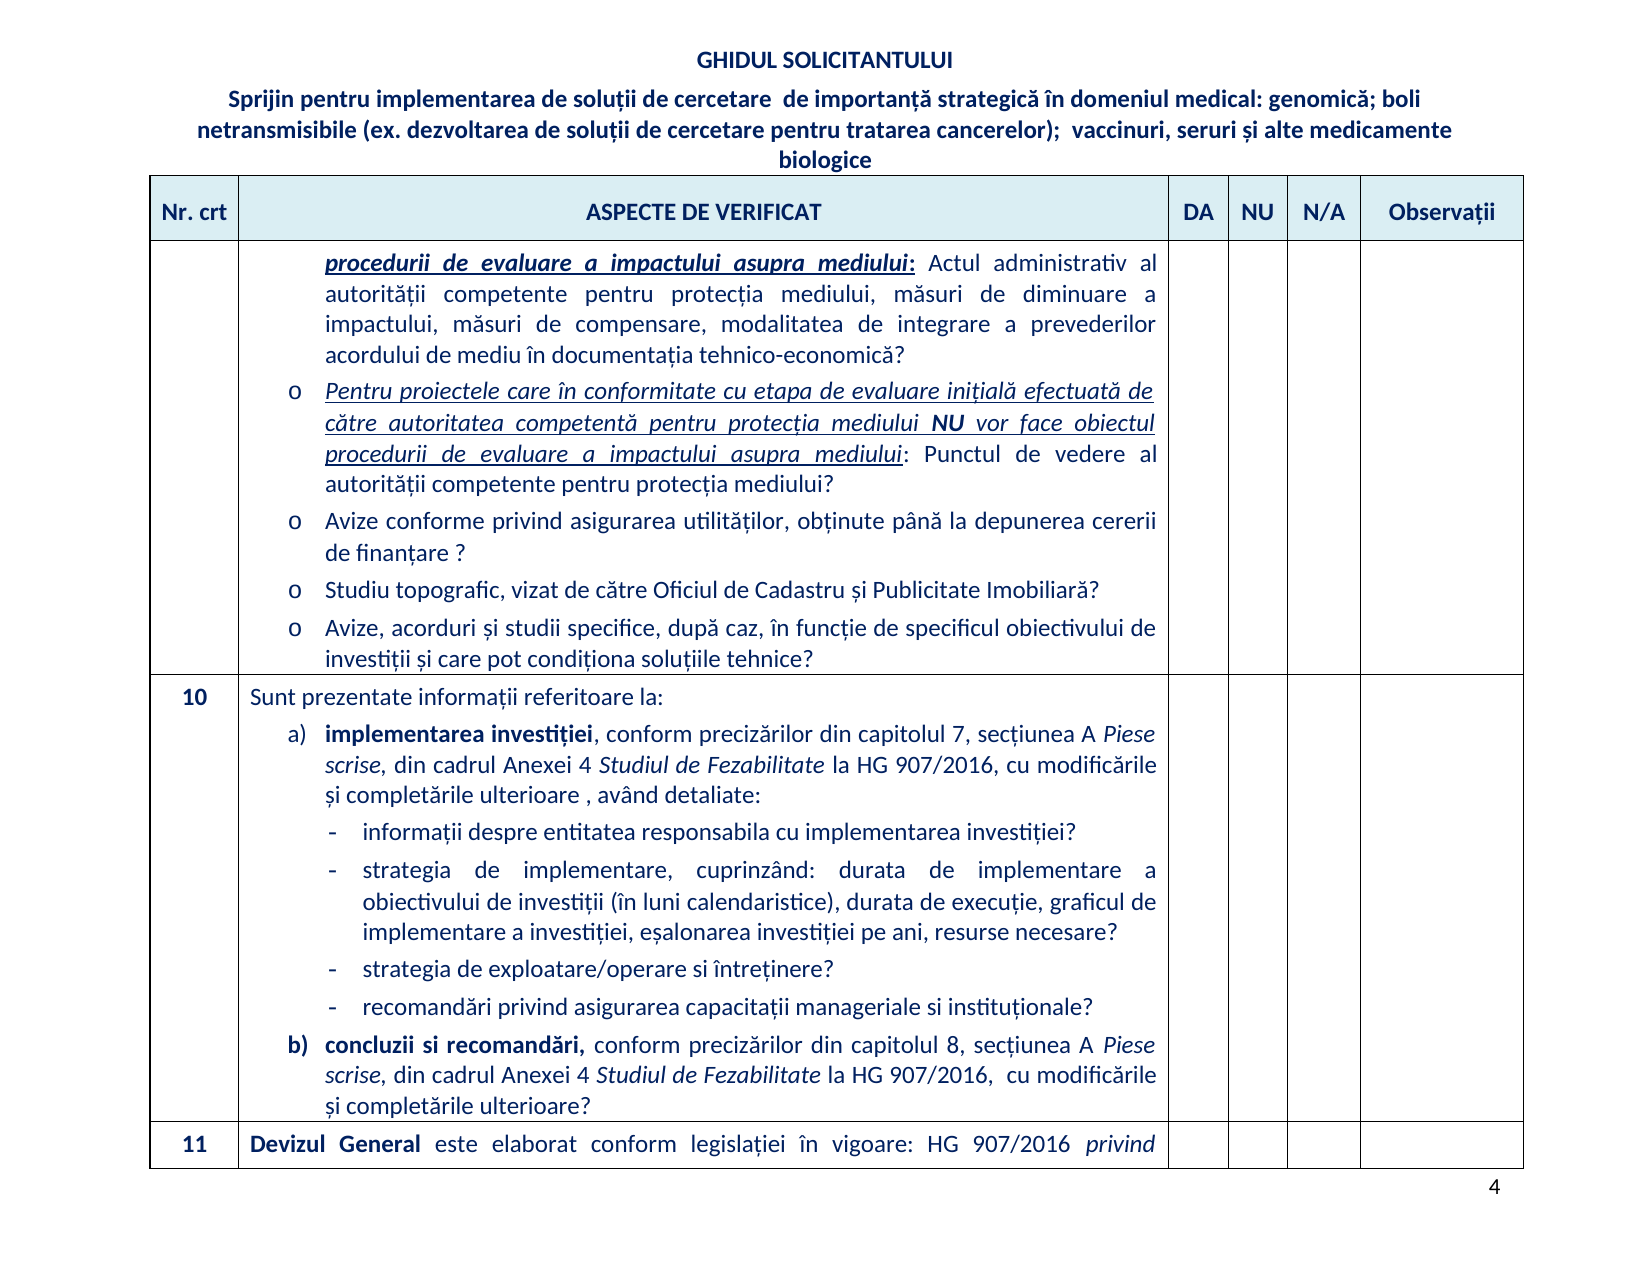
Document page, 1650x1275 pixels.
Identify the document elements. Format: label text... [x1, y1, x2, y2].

table_cell 11 [151, 1122, 238, 1168]
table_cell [239, 1122, 1168, 1168]
table_cell [1229, 675, 1287, 1121]
table_cell [1169, 675, 1228, 1121]
table_header ASPECTE DE VERIFICAT [239, 176, 1168, 240]
table_header Observații [1361, 176, 1523, 240]
table_cell [1288, 1122, 1360, 1168]
table_cell [1169, 1122, 1228, 1168]
table_cell 9 [151, 241, 238, 674]
table_cell [1169, 241, 1228, 674]
table_cell 10 [151, 675, 238, 1121]
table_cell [239, 241, 1168, 674]
table_header DA [1169, 176, 1228, 240]
table_header N/A [1288, 176, 1360, 240]
table_cell Sunt prezentate informații referitoare la: implementarea investiției, conform precizărilor din capitolul 7, secțiunea A Piese scrise, din cadrul Anexei 4 Studiul de Fezabilitate la HG 907/2016, cu modificările și completările ulterioare , având detaliate: informații despre entitatea responsabila cu implementarea investiției? strategia de implementare, cuprinzând: durata de implementare a obiectivului de investiții (în luni calendaristice), durata de execuție, graficul de implementare a investiției, eșalonarea investiției pe ani, resurse necesare? strategia de exploatare/operare si întreținere? recomandări privind asigurarea capacitații manageriale si instituționale? concluzii si recomandări, conform precizărilor din capitolul 8, secțiunea A Piese scrise, din cadrul Anexei 4 Studiul de Fezabilitate la HG 907/2016, cu modificările și completările ulterioare? [239, 675, 1168, 1121]
table_cell [1288, 675, 1360, 1121]
table_cell [1288, 241, 1360, 674]
table_cell [1361, 1122, 1523, 1168]
table_cell [1361, 675, 1523, 1121]
table_cell [1361, 241, 1523, 674]
table_header NU [1229, 176, 1287, 240]
table_cell [1229, 1122, 1287, 1168]
table_header Nr. crt [151, 176, 238, 240]
table_cell [1229, 241, 1287, 674]
